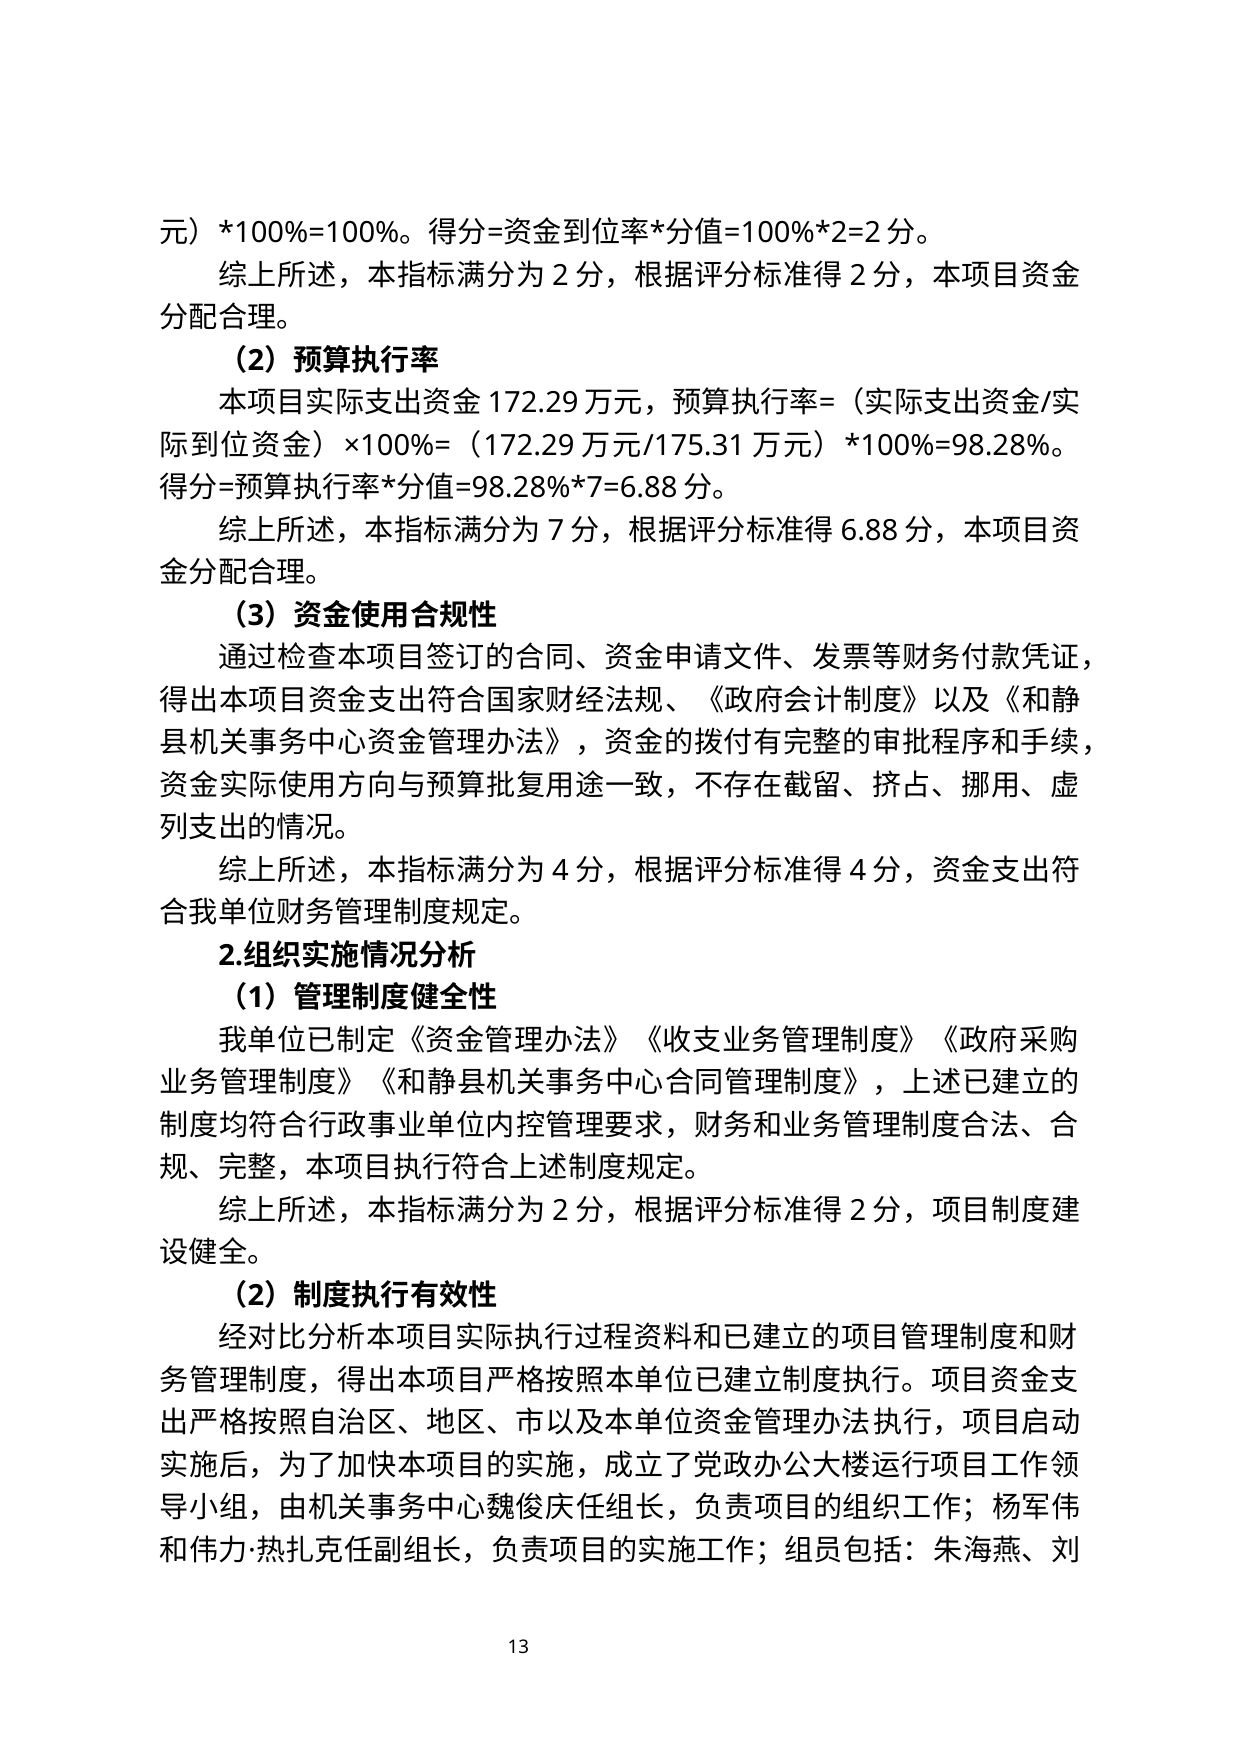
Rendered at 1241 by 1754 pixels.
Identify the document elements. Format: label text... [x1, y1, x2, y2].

text 本项目实际支出资金172.29万元，预算执行率=（实际支出资金/实际到位资金）×100%=（172.29万元/175.31万元）*100%=98.28%。得分=预算执行率*分值=98.28%*7=6.88分。 [159, 379, 1081, 506]
text 综上所述，本指标满分为2分，根据评分标准得2分，项目制度建设健全。 [159, 1186, 1081, 1271]
text 我单位已制定《资金管理办法》《收支业务管理制度》《政府采购业务管理制度》《和静县机关事务中心合同管理制度》，上述已建立的制度均符合行政事业单位内控管理要求，财务和业务管理制度合法、合规、完整，本项目执行符合上述制度规定。 [159, 1016, 1081, 1186]
text 综上所述，本指标满分为2分，根据评分标准得2分，本项目资金分配合理。 [159, 251, 1081, 336]
text （2）制度执行有效性 [159, 1271, 1081, 1314]
text （1）管理制度健全性 [159, 974, 1081, 1016]
text 通过检查本项目签订的合同、资金申请文件、发票等财务付款凭证，得出本项目资金支出符合国家财经法规、《政府会计制度》以及《和静县机关事务中心资金管理办法》，资金的拨付有完整的审批程序和手续，资金实际使用方向与预算批复用途一致，不存在截留、挤占、挪用、虚列支出的情况。 [159, 634, 1081, 846]
text 综上所述，本指标满分为4分，根据评分标准得4分，资金支出符合我单位财务管理制度规定。 [159, 846, 1081, 931]
subtitle 2.组织实施情况分析 [159, 931, 1081, 974]
text 综上所述，本指标满分为7分，根据评分标准得6.88分，本项目资金分配合理。 [159, 506, 1081, 591]
text （2）预算执行率 [159, 336, 1081, 379]
text （3）资金使用合规性 [159, 591, 1081, 634]
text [159, 209, 1081, 251]
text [159, 1314, 1081, 1569]
